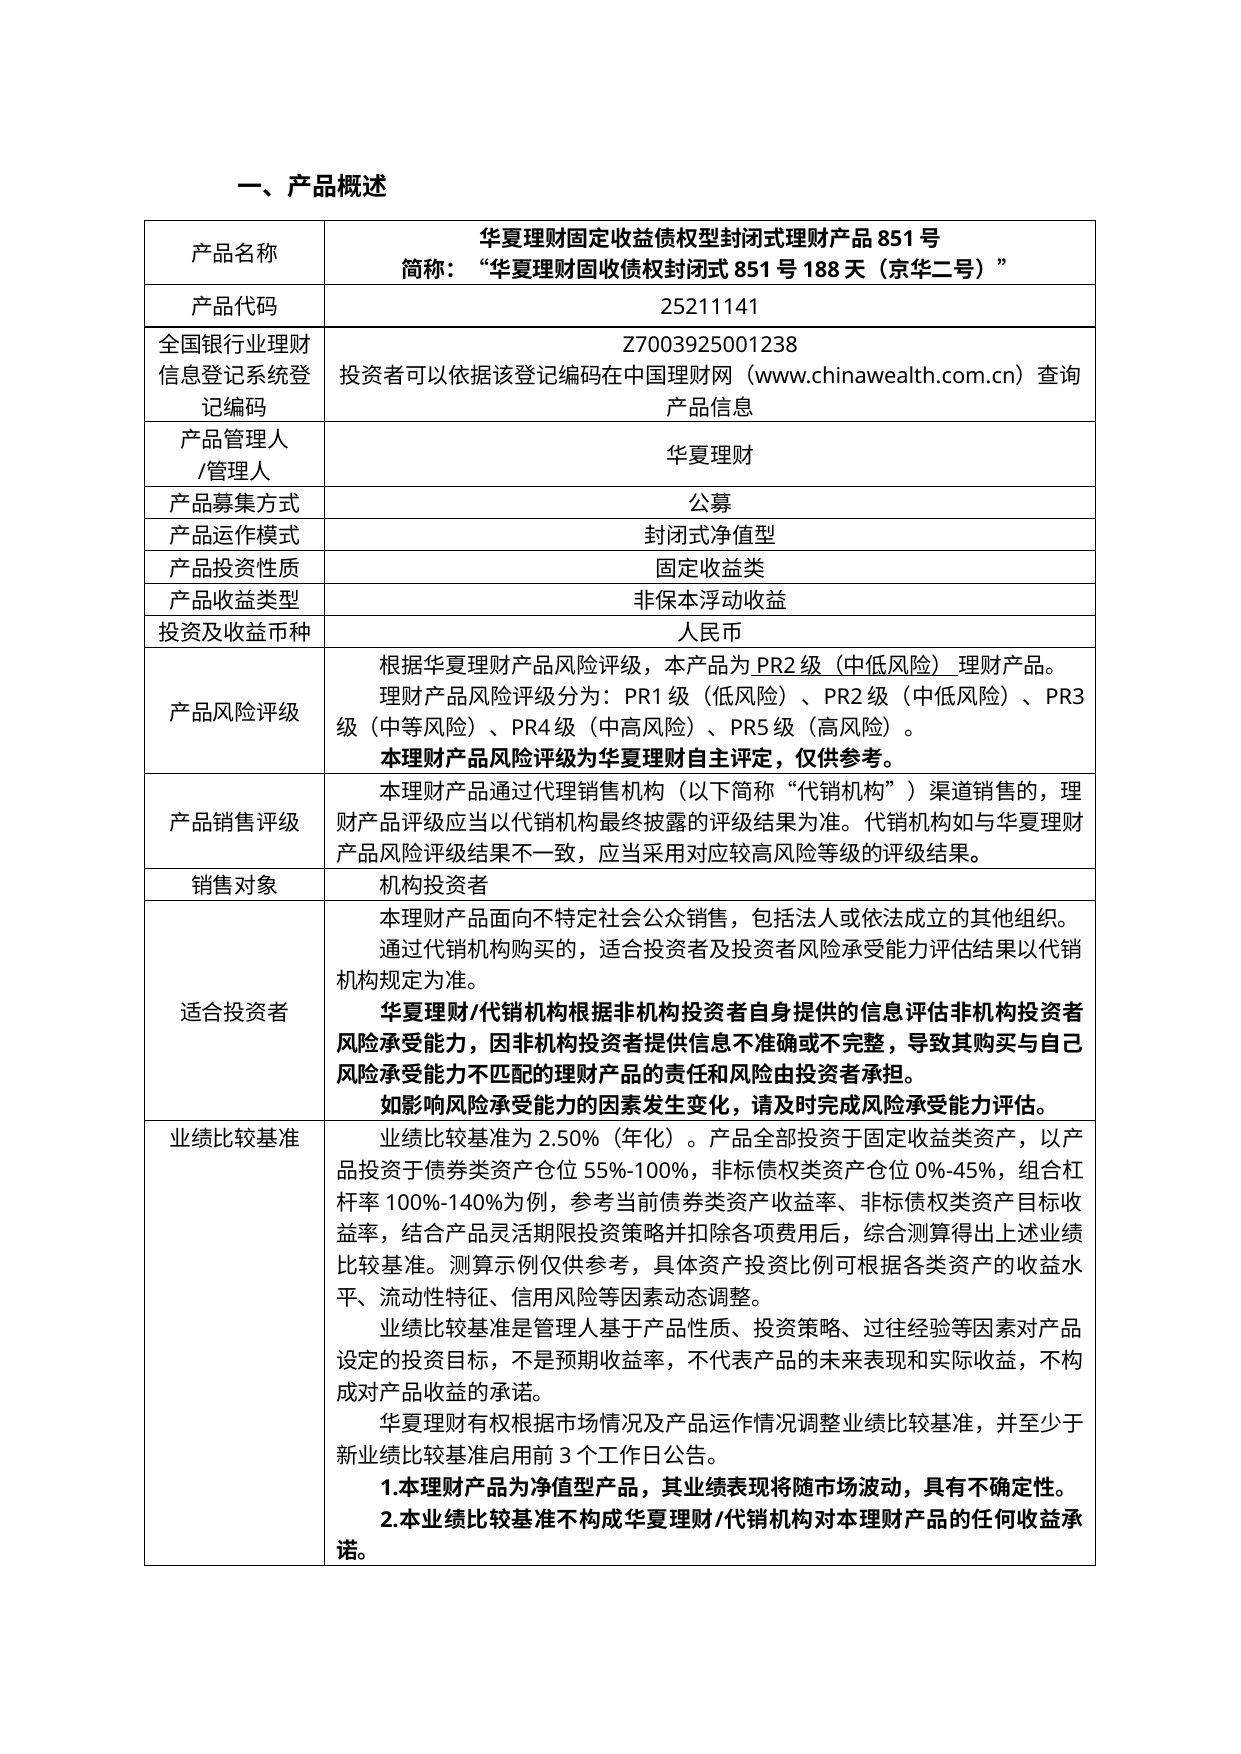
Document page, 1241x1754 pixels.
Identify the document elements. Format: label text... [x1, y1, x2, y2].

table_cell 产品管理人 /管理人 [145, 422, 324, 486]
table_cell 产品销售评级 [145, 774, 324, 868]
table_cell 产品代码 [145, 285, 324, 326]
table_cell 人民币 [325, 616, 1095, 647]
table_cell 华夏理财 [325, 422, 1095, 486]
table_cell 产品募集方式 [145, 487, 324, 518]
table_cell 根据华夏理财产品风险评级，本产品为 PR2级（中低风险） 理财产品。 理财产品风险评级分为：PR1级（低风险）、PR2级（中低风险）、PR3级（中等风险）、PR4级（中高风险）、PR5级（高风险）。 本理财产品风险评级为华夏理财自主评定，仅供参考。 [325, 648, 1095, 773]
table_cell 封闭式净值型 [325, 519, 1095, 550]
table_cell 投资及收益币种 [145, 616, 324, 647]
table_header 产品名称 [145, 221, 324, 283]
table_cell 适合投资者 [145, 901, 324, 1120]
table_cell 本理财产品面向不特定社会公众销售，包括法人或依法成立的其他组织。 通过代销机构购买的，适合投资者及投资者风险承受能力评估结果以代销机构规定为准。 华夏理财/代销机构根据非机构投资者自身提供的信息评估非机构投资者风险承受能力，因非机构投资者提供信息不准确或不完整，导致其购买与自己风险承受能力不匹配的理财产品的责任和风险由投资者承担。 如影响风险承受能力的因素发生变化，请及时完成风险承受能力评估。 [325, 901, 1095, 1120]
table_cell 固定收益类 [325, 551, 1095, 582]
table_cell 全国银行业理财信息登记系统登记编码 [145, 328, 324, 421]
table_cell 产品运作模式 [145, 519, 324, 550]
table_cell 非保本浮动收益 [325, 584, 1095, 615]
table_cell 25211141 [325, 285, 1095, 326]
table_cell 机构投资者 [325, 869, 1095, 900]
table_cell Z7003925001238 投资者可以依据该登记编码在中国理财网（www.chinawealth.com.cn）查询产品信息 [325, 328, 1095, 421]
table_cell 业绩比较基准 [145, 1121, 324, 1565]
table_cell 产品投资性质 [145, 551, 324, 582]
table_cell 公募 [325, 487, 1095, 518]
table_cell 本理财产品通过代理销售机构（以下简称“代销机构”）渠道销售的，理财产品评级应当以代销机构最终披露的评级结果为准。代销机构如与华夏理财产品风险评级结果不一致，应当采用对应较高风险等级的评级结果。 [325, 774, 1095, 868]
text 一、产品概述 [187, 162, 1053, 204]
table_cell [325, 1121, 1095, 1565]
table_cell 产品风险评级 [145, 648, 324, 773]
table_header 华夏理财固定收益债权型封闭式理财产品851号 简称：“华夏理财固收债权封闭式851号188天（京华二号）” [325, 221, 1095, 283]
table_cell 产品收益类型 [145, 584, 324, 615]
table_cell 销售对象 [145, 869, 324, 900]
